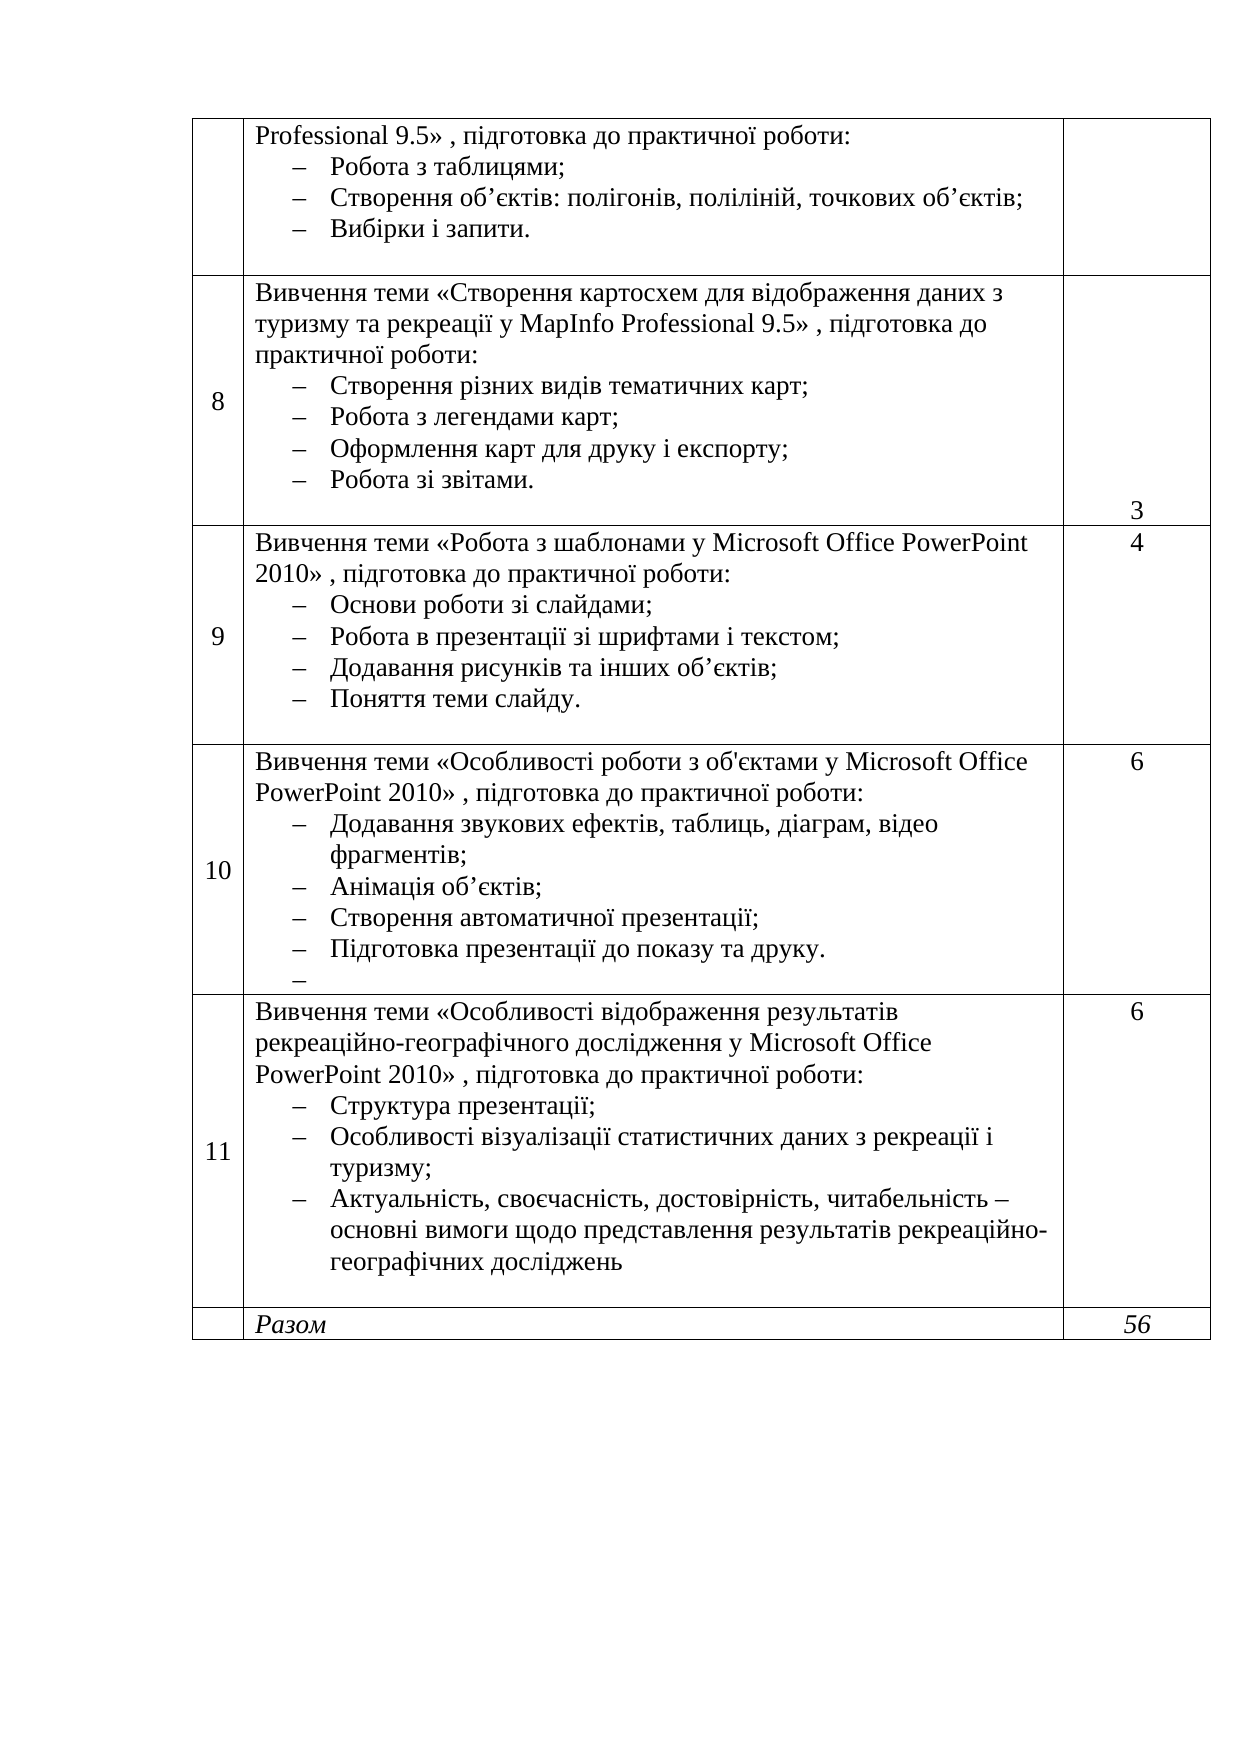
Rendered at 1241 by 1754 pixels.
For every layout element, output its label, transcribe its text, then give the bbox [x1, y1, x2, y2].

table_cell 11 [193, 995, 243, 1307]
table_cell 8 [193, 276, 243, 525]
table_cell Вивчення теми «Особливості роботи з об'єктами у Microsoft Office PowerPoint 2010» , підготовка до практичної роботи: Додавання звукових ефектів, таблиць, діаграм, відео фрагментів; Анімація об’єктів; Створення автоматичної презентації; Підготовка презентації до показу та друку. [244, 745, 1063, 994]
table_cell 9 [193, 526, 243, 744]
table_cell 5 [1064, 119, 1210, 275]
table_cell Вивчення теми «Створення картосхем для відображення даних з туризму та рекреації у MapInfo Рrofessional 9.5» , підготовка до практичної роботи: Створення різних видів тематичних карт; Робота з легендами карт; Оформлення карт для друку і експорту; Робота зі звітами. [244, 276, 1063, 525]
table_cell 3 [1064, 276, 1210, 525]
table_cell [193, 1308, 243, 1339]
table_cell 6 [1064, 995, 1210, 1307]
table_cell 6 [1064, 745, 1210, 994]
table_cell Разом [244, 1308, 1063, 1339]
table_cell Вивчення теми «Робота з шаблонами у Microsoft Office PowerPoint 2010» , підготовка до практичної роботи: Основи роботи зі слайдами; Робота в презентації зі шрифтами і текстом; Додавання рисунків та інших об’єктів; Поняття теми слайду. [244, 526, 1063, 744]
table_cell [244, 119, 1063, 275]
table_cell 56 [1064, 1308, 1210, 1339]
table_cell 7 [193, 119, 243, 275]
table_cell 10 [193, 745, 243, 994]
table_cell Вивчення теми «Особливості відображення результатів рекреаційно-географічного дослідження у Microsoft Office PowerPoint 2010» , підготовка до практичної роботи: Структура презентації; Особливості візуалізації статистичних даних з рекреації і туризму; Актуальність, своєчасність, достовірність, читабельність – основні вимоги щодо представлення результатів рекреаційно-географічних досліджень [244, 995, 1063, 1307]
table_cell 4 [1064, 526, 1210, 744]
